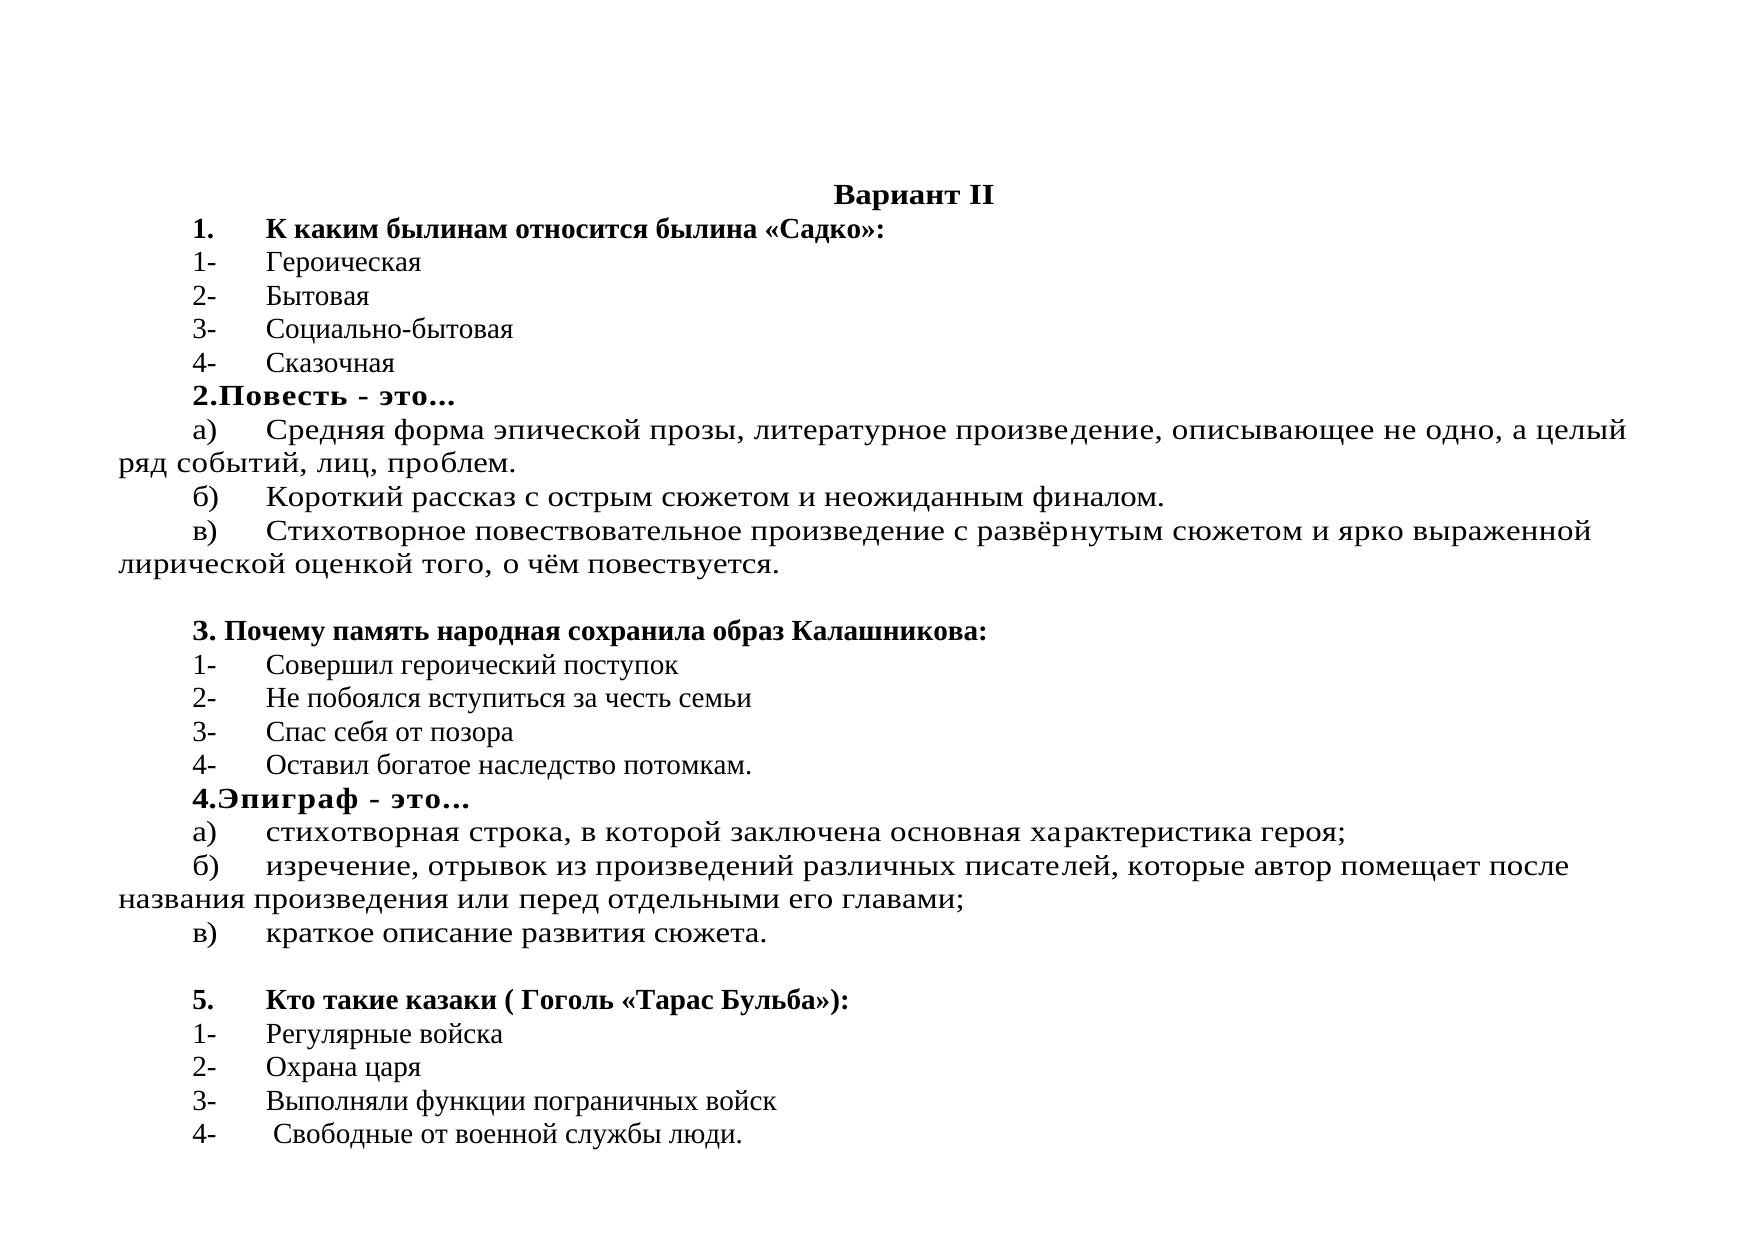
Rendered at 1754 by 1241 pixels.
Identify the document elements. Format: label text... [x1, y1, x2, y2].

list Охрана царя [118, 1049, 1636, 1083]
list К каким былинам относится былина «Садко»: [118, 211, 1636, 244]
list Совершил героический поступок [118, 647, 1636, 680]
text б) изречение, отрывок из произведений различных писателей, которые автор помещает после названия произведения или перед отдельными его главами; [118, 848, 1636, 915]
list Спас себя от позора [118, 714, 1636, 747]
text Вариант II [118, 177, 1636, 211]
text 4.Эпиграф - это... [118, 781, 1636, 814]
list Оставил богатое наследство потомкам. [118, 747, 1636, 781]
list 3. Почему память народная сохранила образ Калашникова: [118, 613, 1636, 647]
list Регулярные войска [118, 1016, 1636, 1049]
text а) Средняя форма эпической прозы, литературное произведение, описывающее не одно, а целый ряд событий, лиц, проблем. [118, 412, 1636, 479]
list Выполняли функции пограничных войск [118, 1083, 1636, 1116]
text а) стихотворная строка, в которой заключена основная характеристика героя; [118, 814, 1636, 848]
text 2.Повесть - это... [118, 378, 1636, 412]
text в) Стихотворное повествовательное произведение с развёрнутым сюжетом и ярко выраженной лирической оценкой того, о чём повествуется. [118, 513, 1636, 580]
list Бытовая [118, 278, 1636, 311]
list Сказочная [118, 345, 1636, 378]
list Не побоялся вступиться за честь семьи [118, 680, 1636, 714]
list Свободные от военной службы люди. [118, 1116, 1636, 1150]
text б) Короткий рассказ с острым сюжетом и неожиданным финалом. [118, 479, 1636, 513]
text в) краткое описание развития сюжета. [118, 915, 1636, 949]
list Социально-бытовая [118, 311, 1636, 345]
list 5. Кто такие казаки ( Гоголь «Тарас Бульба»): [118, 982, 1636, 1016]
list Героическая [118, 244, 1636, 278]
